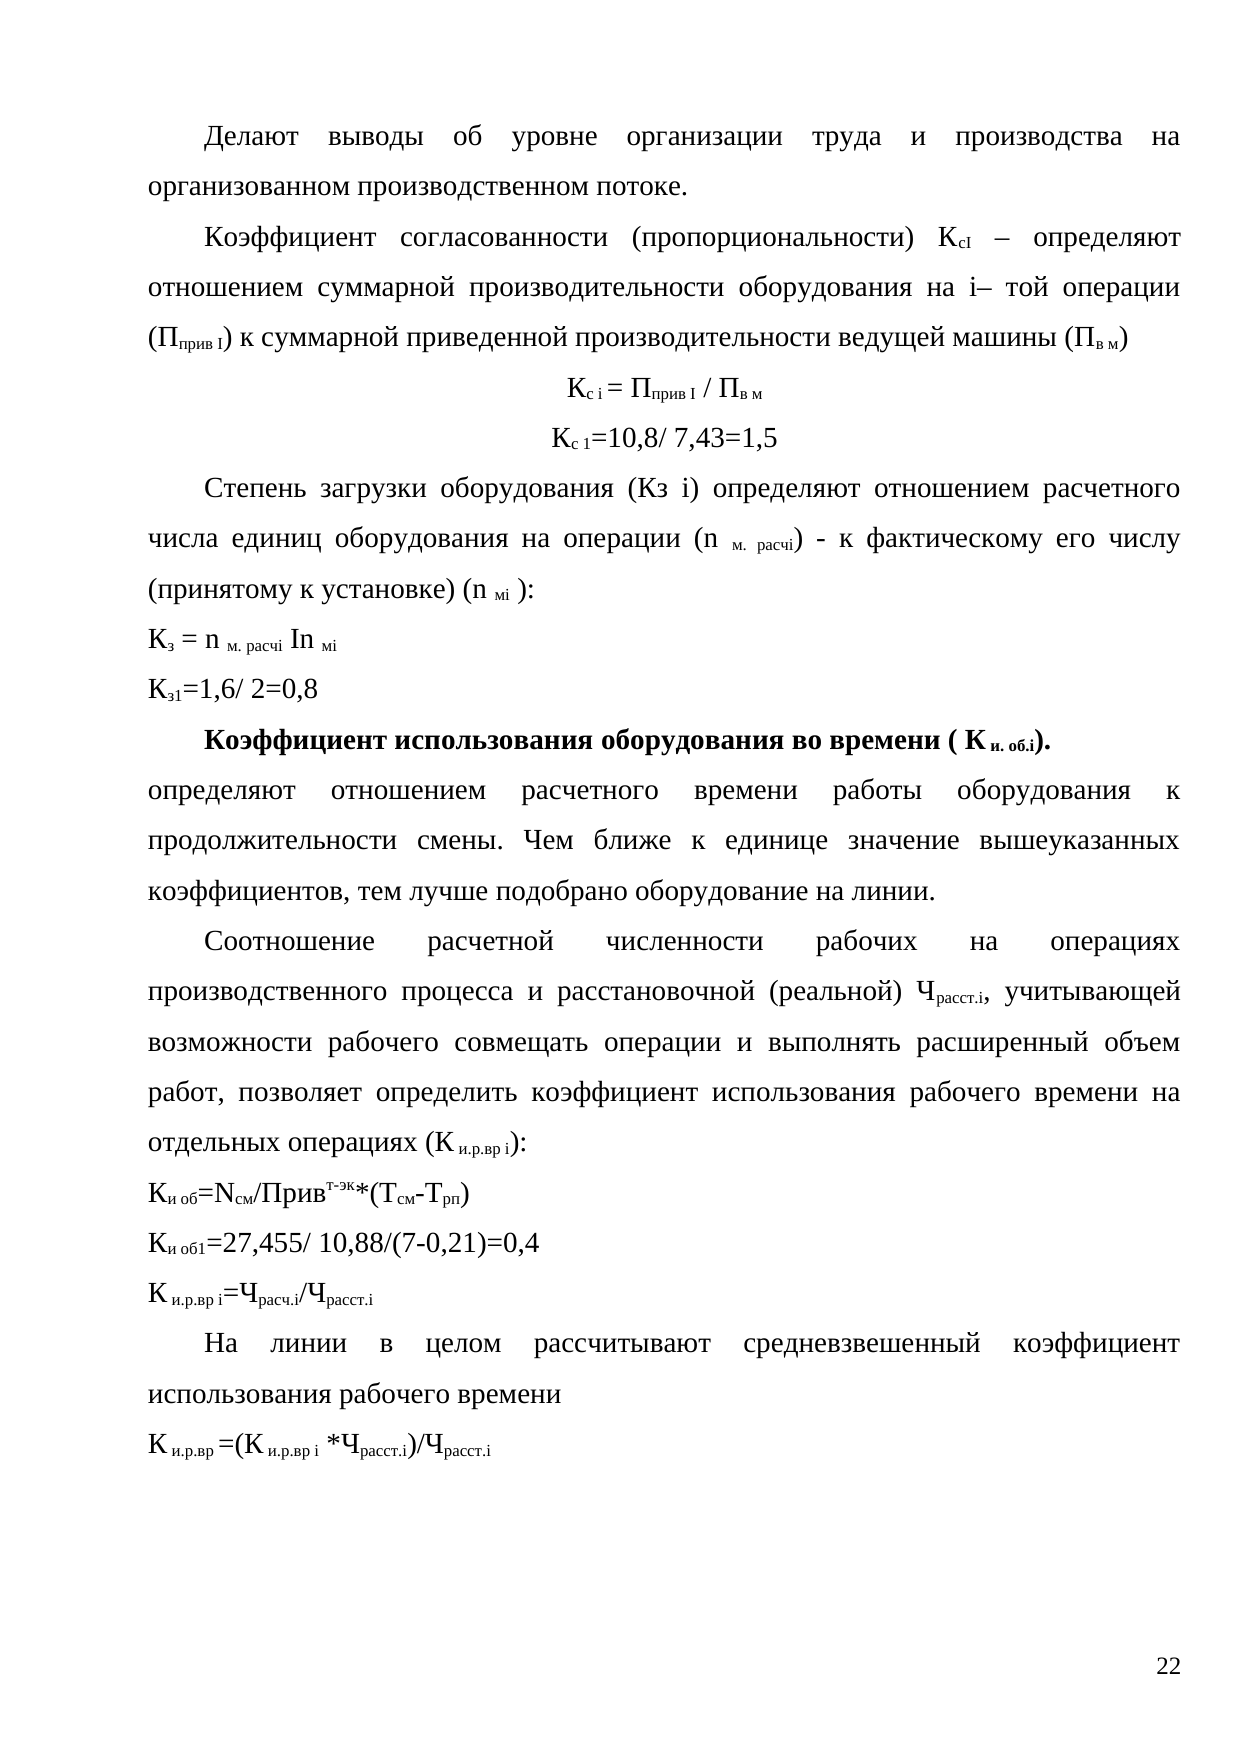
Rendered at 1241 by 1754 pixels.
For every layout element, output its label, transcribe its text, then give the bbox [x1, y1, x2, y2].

text К и.р.вр =(К и.р.вр i *Чрасст.i)/Чрасст.i [148, 1426, 1181, 1460]
text Коэффициент согласованности (пропорциональности) КсI – определяют отношением суммарной производительности оборудования на i– той операции (Пприв I) к суммарной приведенной производительности ведущей машины (Пв м) [148, 219, 1181, 353]
text Степень загрузки оборудования (Кз i) определяют отношением расчетного числа единиц оборудования на операции (n м. расчi) - к фактическому его числу (принятому к установке) (n мi ): [148, 470, 1181, 604]
text определяют отношением расчетного времени работы оборудования к продолжительности смены. Чем ближе к единице значение вышеуказанных коэффициентов, тем лучше подобрано оборудование на линии. [148, 772, 1181, 906]
text Соотношение расчетной численности рабочих на операциях производственного процесса и расстановочной (реальной) Чрасст.i, учитывающей возможности рабочего совмещать операции и выполнять расширенный объем работ, позволяет определить коэффициент использования рабочего времени на отдельных операциях (К и.р.вр i): [148, 923, 1181, 1158]
text Кз = n м. расчi In мi [148, 621, 1181, 655]
text Кз1=1,6/ 2=0,8 [148, 672, 1181, 705]
text Ки об=Nсм/Привт-эк*(Тсм-Трп) [148, 1175, 1181, 1208]
text К и.р.вр i=Чрасч.i/Чрасст.i [148, 1275, 1181, 1309]
text Ки об1=27,455/ 10,88/(7-0,21)=0,4 [148, 1225, 1181, 1258]
text Кс 1=10,8/ 7,43=1,5 [148, 420, 1181, 453]
text На линии в целом рассчитывают средневзвешенный коэффициент использования рабочего времени [148, 1326, 1181, 1409]
text Делают выводы об уровне организации труда и производства на организованном производственном потоке. [148, 118, 1181, 202]
text Кс і = Пприв I / Пв м [148, 370, 1181, 403]
text Коэффициент использования оборудования во времени ( К и. об.i). [148, 722, 1181, 755]
